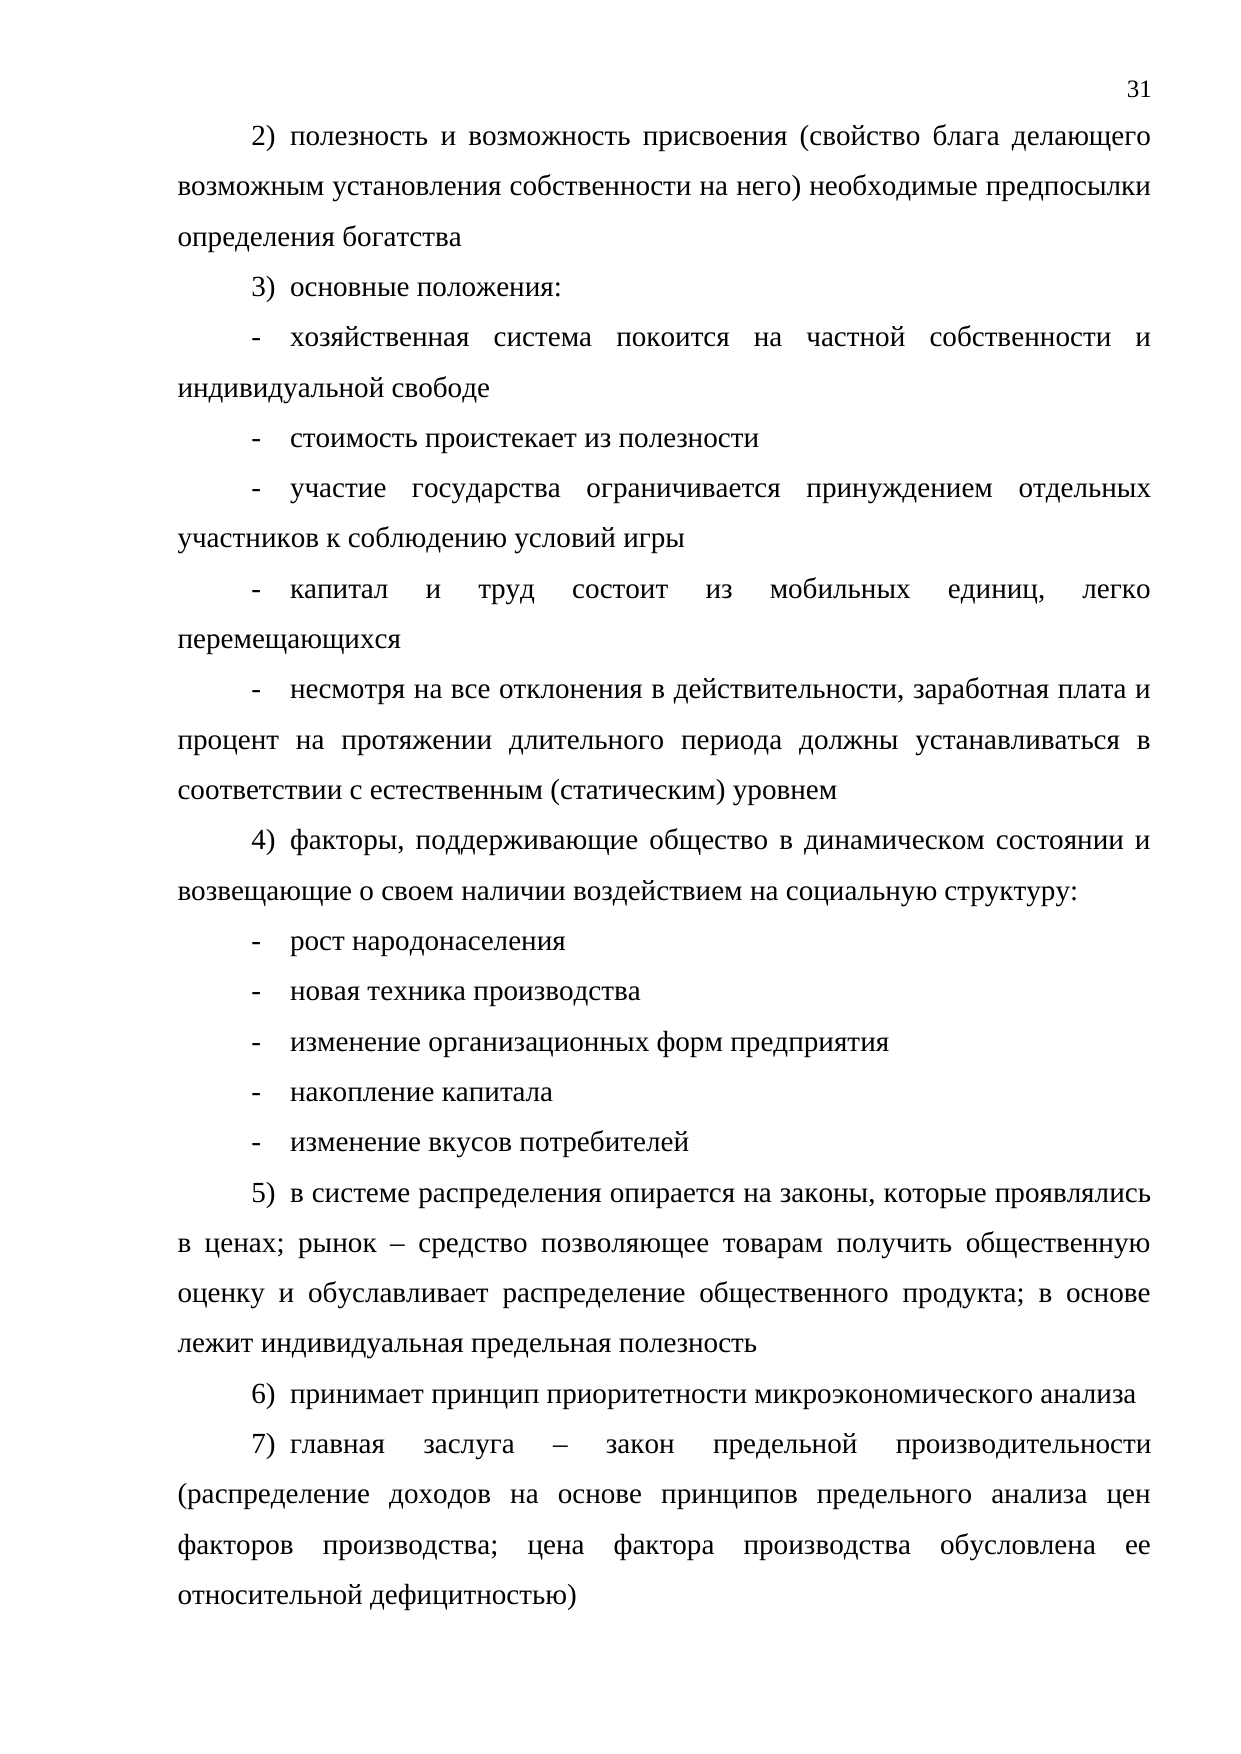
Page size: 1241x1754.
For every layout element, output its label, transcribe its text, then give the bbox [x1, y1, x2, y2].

list полезность и возможность присвоения (свойство блага делающего возможным установления собственности на него) необходимые предпосылки определения богатства [177, 118, 1152, 252]
list главная заслуга – закон предельной производительности (распределение доходов на основе принципов предельного анализа цен факторов производства; цена фактора производства обусловлена ее относительной дефицитностью) [177, 1426, 1152, 1611]
list капитал и труд состоит из мобильных единиц, легко перемещающихся [177, 571, 1152, 655]
list изменение вкусов потребителей [177, 1124, 1152, 1158]
list несмотря на все отклонения в действительности, заработная плата и процент на протяжении длительного периода должны устанавливаться в соответствии с естественным (статическим) уровнем [177, 672, 1152, 806]
list изменение организационных форм предприятия [177, 1024, 1152, 1057]
list накопление капитала [177, 1074, 1152, 1108]
list хозяйственная система покоится на частной собственности и индивидуальной свободе [177, 319, 1152, 403]
list факторы, поддерживающие общество в динамическом состоянии и возвещающие о своем наличии воздействием на социальную структуру: [177, 822, 1152, 906]
list новая техника производства [177, 973, 1152, 1007]
list принимает принцип приоритетности микроэкономического анализа [177, 1376, 1152, 1409]
list в системе распределения опирается на законы, которые проявлялись в ценах; рынок – средство позволяющее товарам получить общественную оценку и обуславливает распределение общественного продукта; в основе лежит индивидуальная предельная полезность [177, 1175, 1152, 1359]
list основные положения: [177, 269, 1152, 303]
list участие государства ограничивается принуждением отдельных участников к соблюдению условий игры [177, 470, 1152, 554]
list стоимость проистекает из полезности [177, 420, 1152, 453]
list рост народонаселения [177, 923, 1152, 957]
